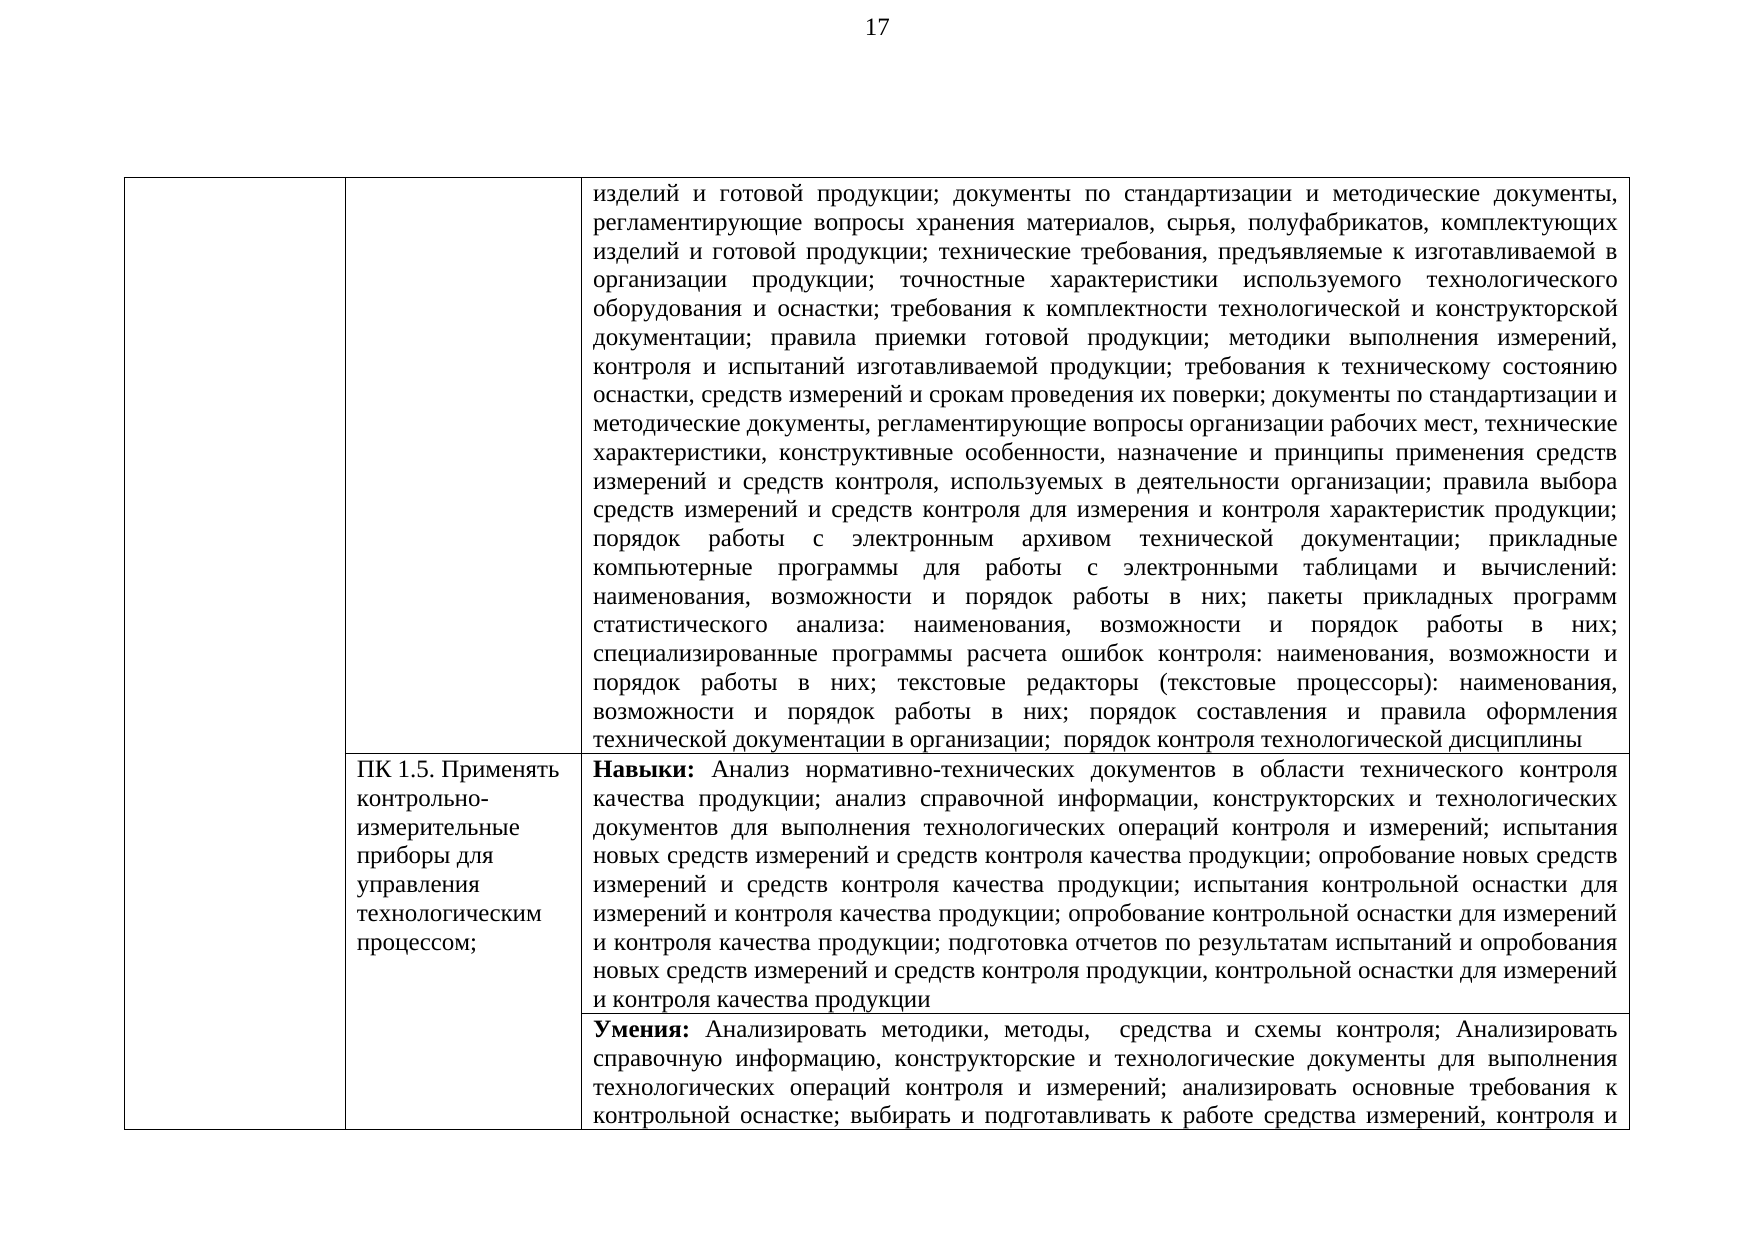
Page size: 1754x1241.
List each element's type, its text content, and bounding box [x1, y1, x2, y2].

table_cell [582, 178, 1629, 753]
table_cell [582, 1014, 1629, 1129]
table_cell ПК 1.5. Применять контрольно-измерительные приборы для управления технологическим процессом; [346, 754, 581, 1129]
table_cell Навыки: Анализ нормативно-технических документов в области технического контроля качества продукции; анализ справочной информации, конструкторских и технологических документов для выполнения технологических операций контроля и измерений; испытания новых средств измерений и средств контроля качества продукции; опробование новых средств измерений и средств контроля качества продукции; испытания контрольной оснастки для измерений и контроля качества продукции; опробование контрольной оснастки для измерений и контроля качества продукции; подготовка отчетов по результатам испытаний и опробования новых средств измерений и средств контроля продукции, контрольной оснастки для измерений и контроля качества продукции [582, 754, 1629, 1013]
